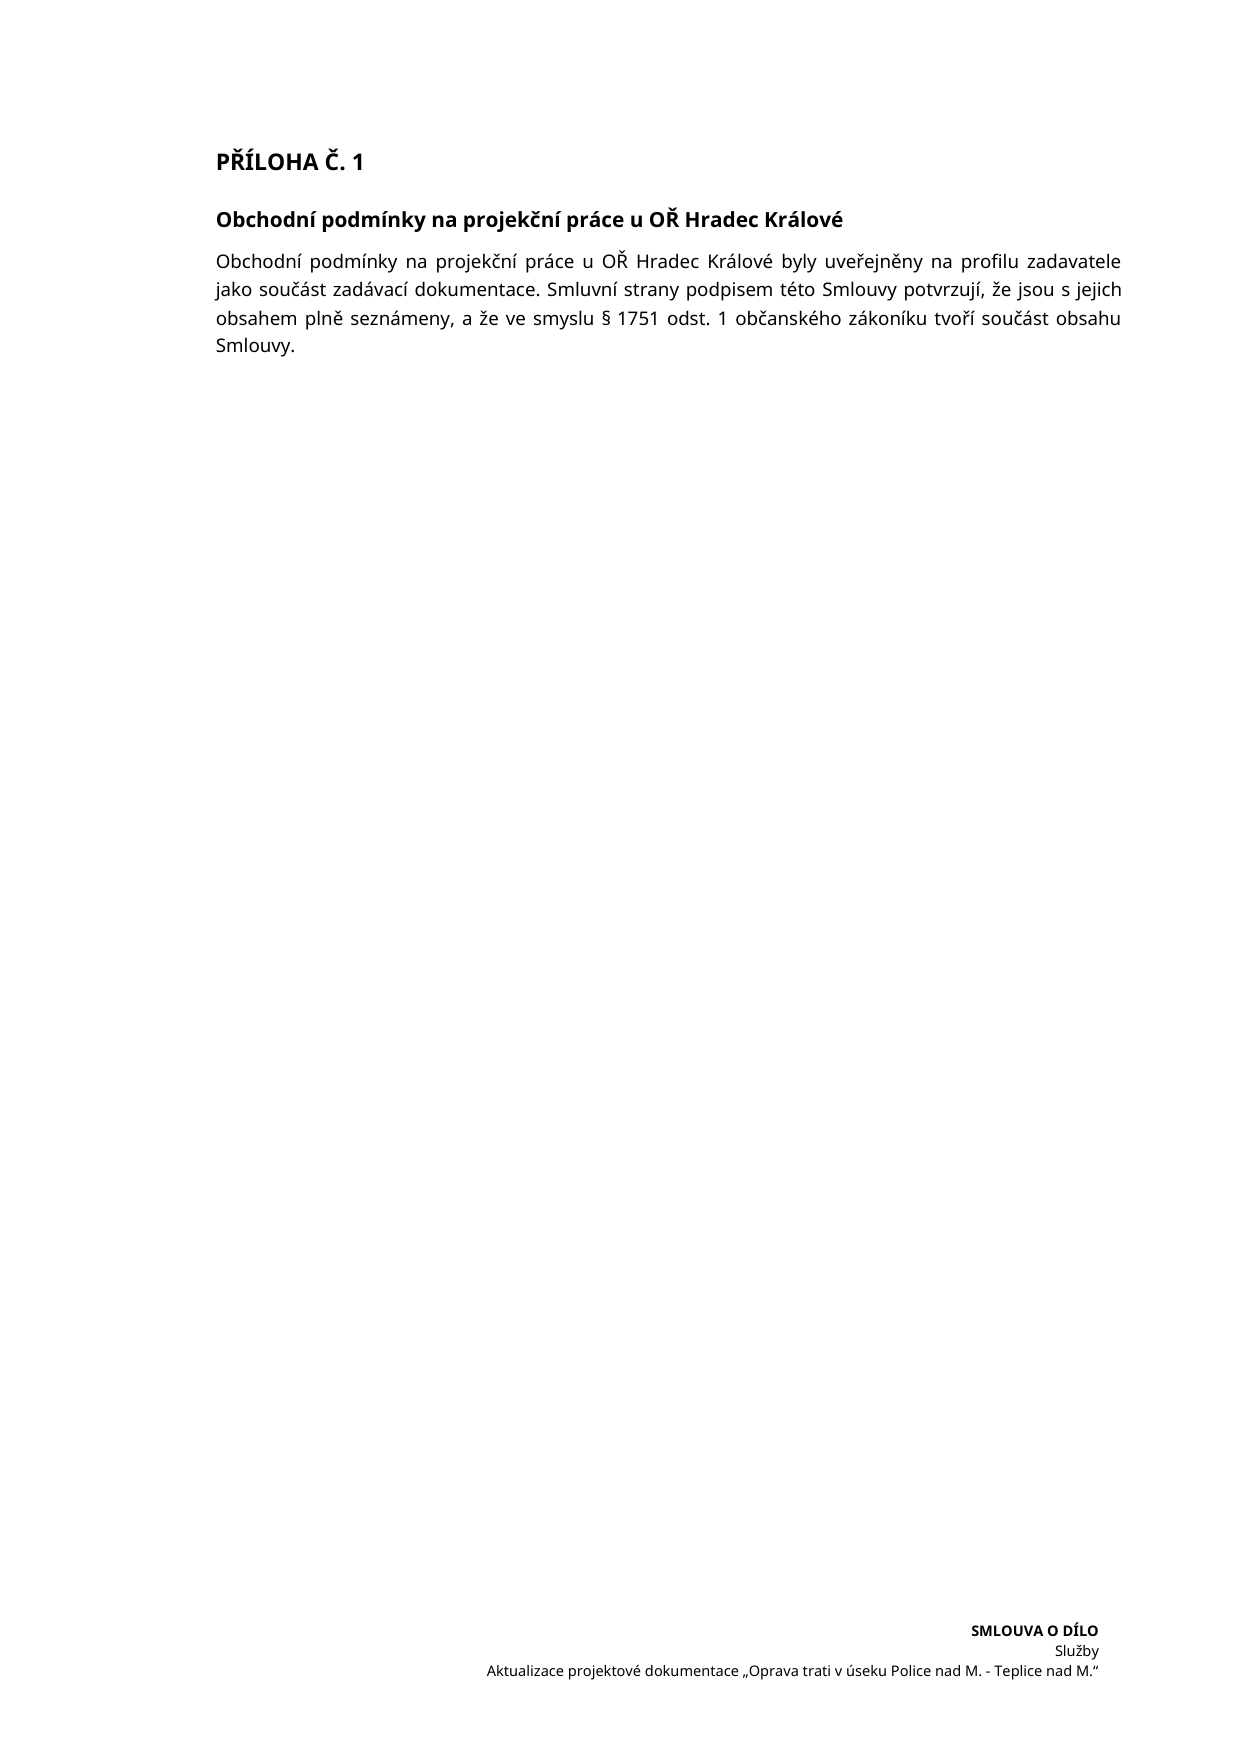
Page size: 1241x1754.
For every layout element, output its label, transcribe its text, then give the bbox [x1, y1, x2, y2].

text Obchodní podmínky na projekční práce u OŘ Hradec Králové [216, 205, 1122, 233]
text Obchodní podmínky na projekční práce u OŘ Hradec Králové byly uveřejněny na profilu zadavatele jako součást zadávací dokumentace. Smluvní strany podpisem této Smlouvy potvrzují, že jsou s jejich obsahem plně seznámeny, a že ve smyslu § 1751 odst. 1 občanského zákoníku tvoří součást obsahu Smlouvy. [216, 249, 1122, 358]
text Příloha č. 1 [216, 146, 1122, 177]
